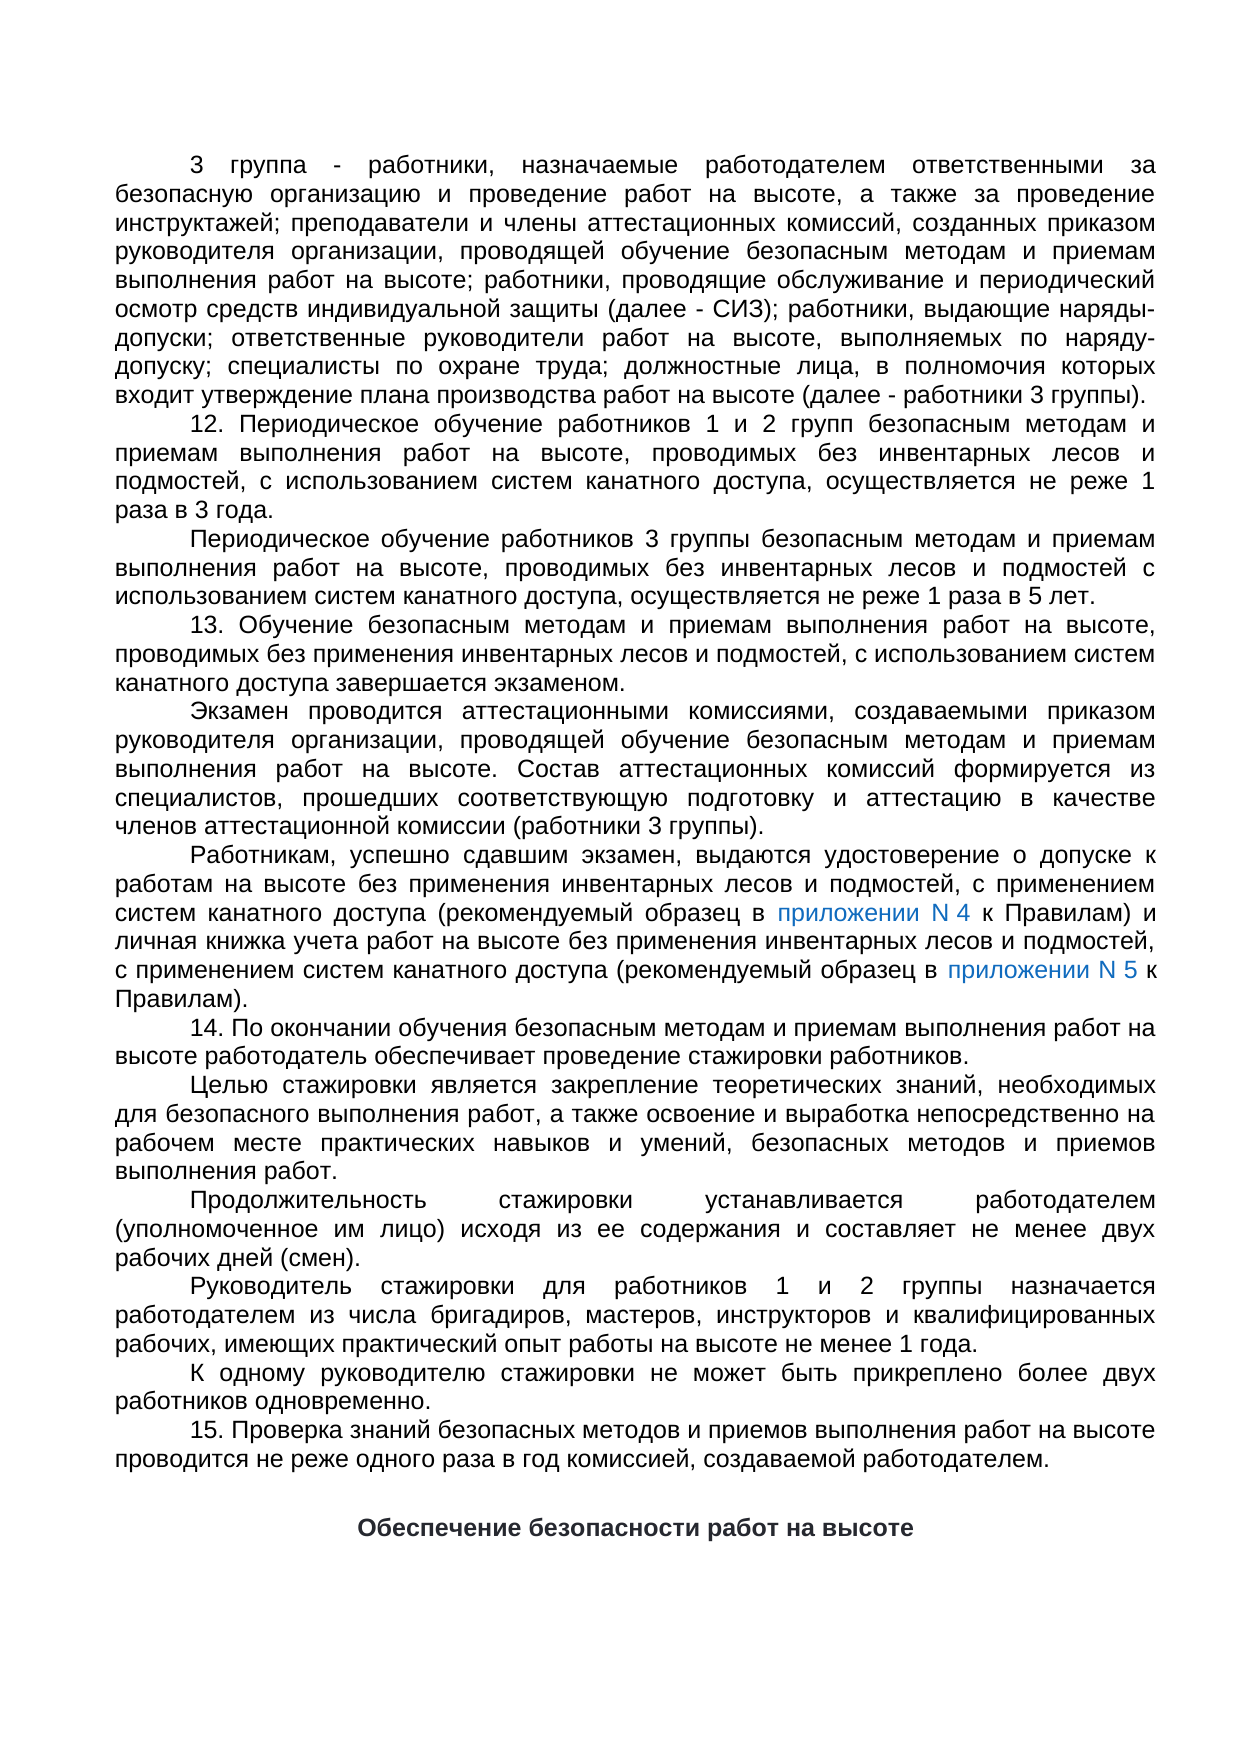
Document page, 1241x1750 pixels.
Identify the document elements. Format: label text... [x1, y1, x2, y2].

text Целью стажировки является закрепление теоретических знаний, необходимых для безопасного выполнения работ, а также освоение и выработка непосредственно на рабочем месте практических навыков и умений, безопасных методов и приемов выполнения работ. [114, 1070, 1157, 1185]
text Продолжительность стажировки устанавливается работодателем (уполномоченное им лицо) исходя из ее содержания и составляет не менее двух рабочих дней (смен). [114, 1185, 1157, 1271]
text Работникам, успешно сдавшим экзамен, выдаются удостоверение о допуске к работам на высоте без применения инвентарных лесов и подмостей, с применением систем канатного доступа (рекомендуемый образец в приложении N 4 к Правилам) и личная книжка учета работ на высоте без применения инвентарных лесов и подмостей, с применением систем канатного доступа (рекомендуемый образец в приложении N 5 к Правилам). [114, 840, 1157, 1012]
text 13. Обучение безопасным методам и приемам выполнения работ на высоте, проводимых без применения инвентарных лесов и подмостей, с использованием систем канатного доступа завершается экзаменом. [114, 610, 1157, 696]
text 3 группа - работники, назначаемые работодателем ответственными за безопасную организацию и проведение работ на высоте, а также за проведение инструктажей; преподаватели и члены аттестационных комиссий, созданных приказом руководителя организации, проводящей обучение безопасным методам и приемам выполнения работ на высоте; работники, проводящие обслуживание и периодический осмотр средств индивидуальной защиты (далее - СИЗ); работники, выдающие наряды-допуски; ответственные руководители работ на высоте, выполняемых по наряду-допуску; специалисты по охране труда; должностные лица, в полномочия которых входит утверждение плана производства работ на высоте (далее - работники 3 группы). [114, 150, 1157, 409]
text 14. По окончании обучения безопасным методам и приемам выполнения работ на высоте работодатель обеспечивает проведение стажировки работников. [114, 1012, 1157, 1070]
subtitle Обеспечение безопасности работ на высоте [114, 1512, 1157, 1541]
text 12. Периодическое обучение работников 1 и 2 групп безопасным методам и приемам выполнения работ на высоте, проводимых без инвентарных лесов и подмостей, с использованием систем канатного доступа, осуществляется не реже 1 раза в 3 года. [114, 409, 1157, 524]
text Руководитель стажировки для работников 1 и 2 группы назначается работодателем из числа бригадиров, мастеров, инструкторов и квалифицированных рабочих, имеющих практический опыт работы на высоте не менее 1 года. [114, 1271, 1157, 1357]
text Экзамен проводится аттестационными комиссиями, создаваемыми приказом руководителя организации, проводящей обучение безопасным методам и приемам выполнения работ на высоте. Состав аттестационных комиссий формируется из специалистов, прошедших соответствующую подготовку и аттестацию в качестве членов аттестационной комиссии (работники 3 группы). [114, 696, 1157, 840]
text К одному руководителю стажировки не может быть прикреплено более двух работников одновременно. [114, 1357, 1157, 1415]
text Периодическое обучение работников 3 группы безопасным методам и приемам выполнения работ на высоте, проводимых без инвентарных лесов и подмостей с использованием систем канатного доступа, осуществляется не реже 1 раза в 5 лет. [114, 524, 1157, 610]
text 15. Проверка знаний безопасных методов и приемов выполнения работ на высоте проводится не реже одного раза в год комиссией, создаваемой работодателем. [114, 1415, 1157, 1472]
